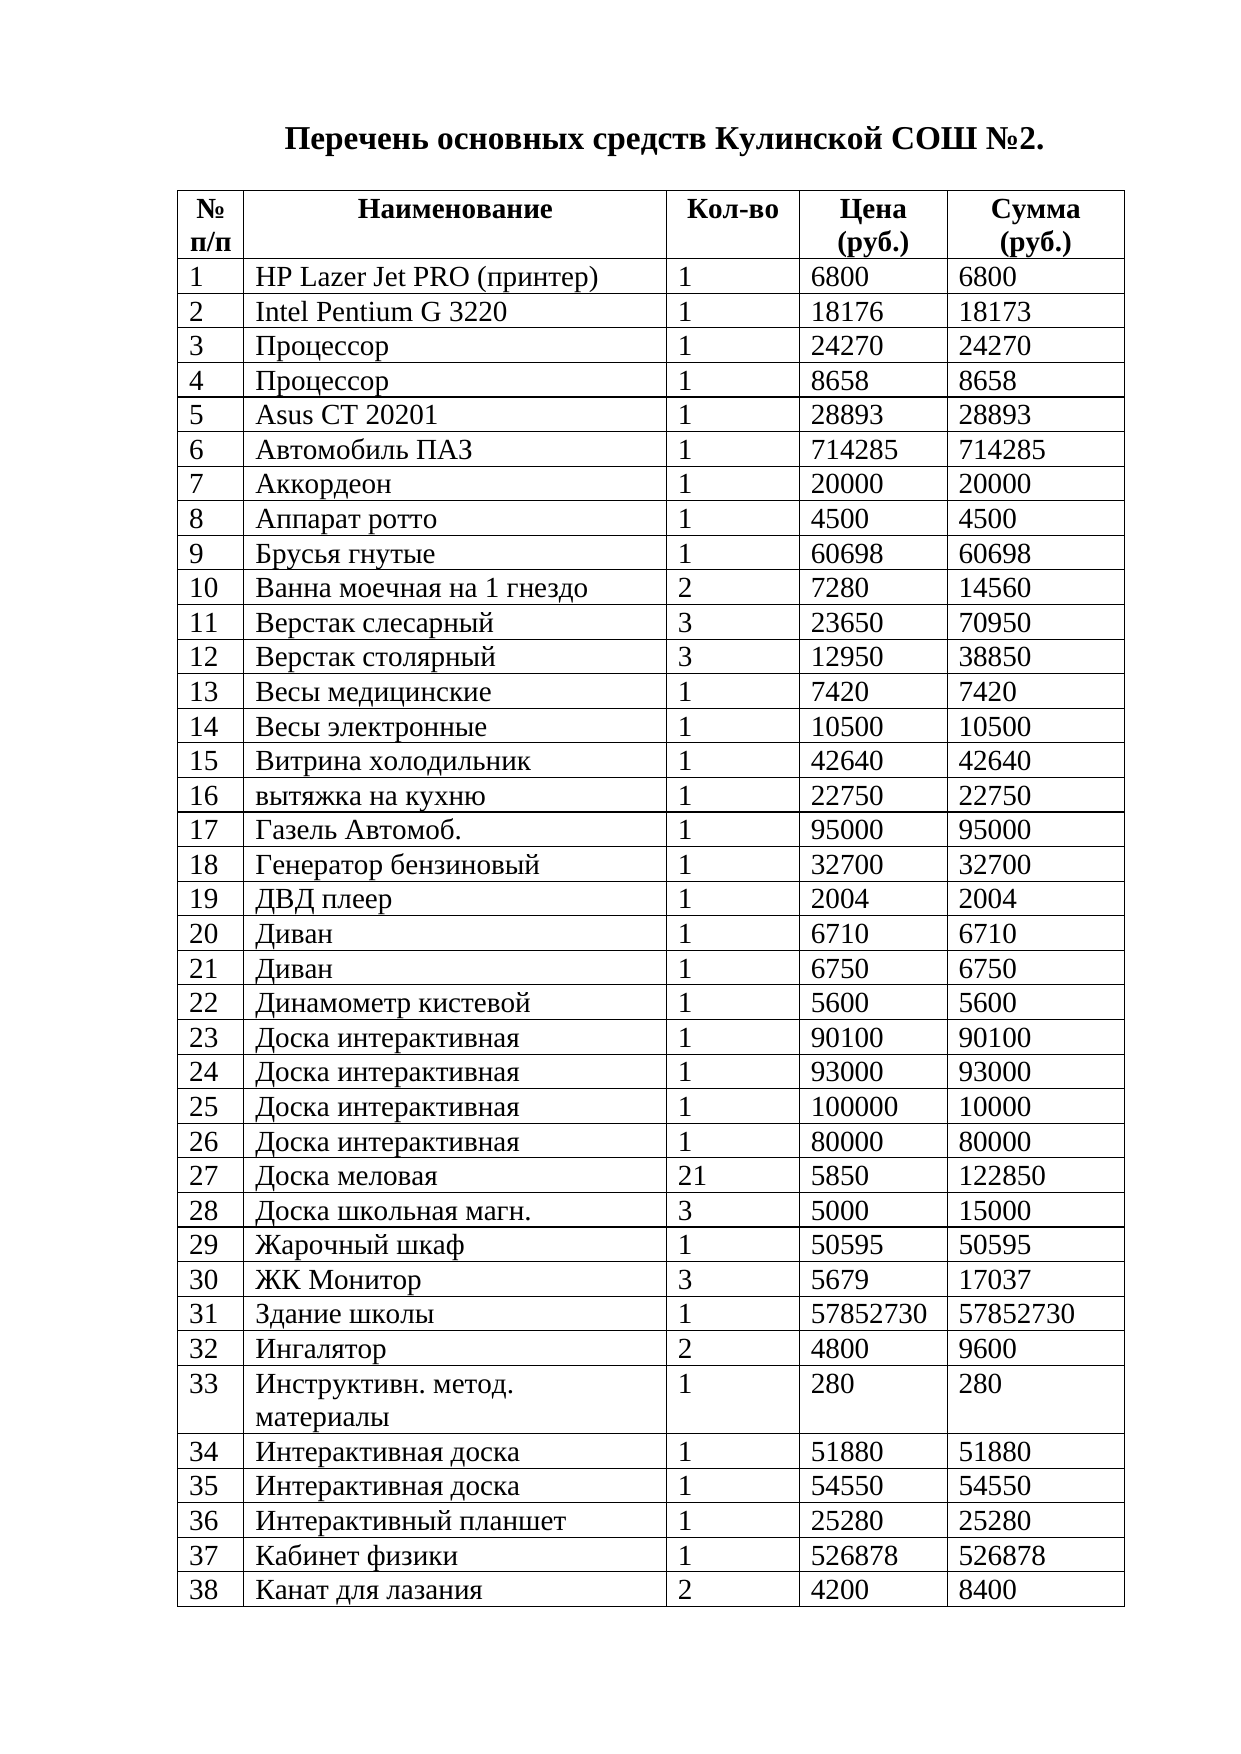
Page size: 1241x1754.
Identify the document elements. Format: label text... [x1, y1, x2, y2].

table_cell 8658 [800, 363, 947, 396]
table_cell 50595 [948, 1228, 1124, 1261]
table_cell 57852730 [948, 1297, 1124, 1330]
table_cell 4 [178, 363, 243, 396]
table_cell вытяжка на кухню [244, 778, 666, 811]
table_cell 12 [178, 640, 243, 673]
table_cell 24270 [800, 328, 947, 362]
table_cell 714285 [948, 432, 1124, 466]
table_cell Доска интерактивная [244, 1089, 666, 1123]
table_header Сумма (руб.) [948, 191, 1124, 258]
table_cell 1 [667, 536, 799, 569]
table_cell 1 [667, 259, 799, 293]
table_cell Диван [244, 916, 666, 950]
table_cell 6800 [800, 259, 947, 293]
table_cell 3 [178, 328, 243, 362]
table_cell 21 [667, 1158, 799, 1192]
table_cell 60698 [948, 536, 1124, 569]
table_cell 35 [178, 1469, 243, 1502]
table_cell 5000 [800, 1193, 947, 1226]
table_cell 1 [667, 1366, 799, 1433]
table_cell 22750 [800, 778, 947, 811]
table_cell 280 [800, 1366, 947, 1433]
table_cell 1 [667, 1538, 799, 1571]
table_cell 3 [667, 605, 799, 638]
table_cell 50595 [800, 1228, 947, 1261]
table_cell 14 [178, 709, 243, 742]
table_cell 16 [178, 778, 243, 811]
table_cell 60698 [800, 536, 947, 569]
table_cell 17037 [948, 1262, 1124, 1296]
table_cell 15000 [948, 1193, 1124, 1226]
table_cell 36 [178, 1503, 243, 1537]
table_cell Процессор [244, 328, 666, 362]
table_cell 57852730 [800, 1297, 947, 1330]
table_cell 1 [667, 1469, 799, 1502]
table_cell 1 [667, 1124, 799, 1157]
table_cell 18176 [800, 294, 947, 327]
table_cell 4200 [800, 1572, 947, 1606]
table_cell 1 [667, 467, 799, 500]
table_cell Диван [244, 951, 666, 984]
table_cell 12950 [800, 640, 947, 673]
table_cell 2 [667, 570, 799, 604]
table_cell 14560 [948, 570, 1124, 604]
table_header Цена (руб.) [800, 191, 947, 258]
table_header № п/п [178, 191, 243, 258]
table_cell 2004 [948, 882, 1124, 915]
table_cell 280 [948, 1366, 1124, 1433]
table_cell 24 [178, 1055, 243, 1088]
table_cell 7420 [948, 674, 1124, 708]
table_cell 28 [178, 1193, 243, 1226]
table_cell 100000 [800, 1089, 947, 1123]
table_cell 8 [178, 501, 243, 535]
table_cell 1 [667, 743, 799, 777]
table_cell 80000 [948, 1124, 1124, 1157]
table_cell ЖК Монитор [244, 1262, 666, 1296]
table_cell 32700 [948, 847, 1124, 881]
table_cell 7 [178, 467, 243, 500]
table_cell 6 [178, 432, 243, 466]
table_cell Интерактивная доска [244, 1434, 666, 1467]
table_cell 25280 [800, 1503, 947, 1537]
table_cell 1 [667, 674, 799, 708]
table_cell 95000 [800, 813, 947, 846]
table_cell Аппарат ротто [244, 501, 666, 535]
table_cell 6710 [800, 916, 947, 950]
table_cell 23 [178, 1020, 243, 1053]
table_cell Брусья гнутые [244, 536, 666, 569]
table_cell 122850 [948, 1158, 1124, 1192]
table_cell 28893 [948, 398, 1124, 431]
table_cell 1 [667, 916, 799, 950]
table_cell Интерактивный планшет [244, 1503, 666, 1537]
table_cell 10500 [948, 709, 1124, 742]
table_cell HP Lazer Jet PRO (принтер) [244, 259, 666, 293]
table_cell Генератор бензиновый [244, 847, 666, 881]
table_cell 1 [667, 1055, 799, 1088]
table_cell 7420 [800, 674, 947, 708]
table_cell 31 [178, 1297, 243, 1330]
text Перечень основных средств Кулинской СОШ №2. [177, 118, 1152, 156]
table_cell Верстак столярный [244, 640, 666, 673]
table_cell 1 [667, 363, 799, 396]
table_cell 25 [178, 1089, 243, 1123]
table_cell 22 [178, 985, 243, 1019]
table_cell 20000 [948, 467, 1124, 500]
table_cell 1 [667, 294, 799, 327]
table_cell 7280 [800, 570, 947, 604]
table_cell Процессор [244, 363, 666, 396]
table_cell 1 [667, 709, 799, 742]
table_cell 1 [667, 501, 799, 535]
table_cell 1 [178, 259, 243, 293]
table_cell 1 [667, 1228, 799, 1261]
table_cell 1 [667, 1089, 799, 1123]
table_cell Автомобиль ПАЗ [244, 432, 666, 466]
table_cell 1 [667, 847, 799, 881]
table_cell Витрина холодильник [244, 743, 666, 777]
table_cell 9600 [948, 1331, 1124, 1365]
table_cell 18173 [948, 294, 1124, 327]
table_cell 25280 [948, 1503, 1124, 1537]
table_cell Жарочный шкаф [244, 1228, 666, 1261]
table_cell 22750 [948, 778, 1124, 811]
table_cell 1 [667, 951, 799, 984]
table_cell Канат для лазания [244, 1572, 666, 1606]
table_cell 21 [178, 951, 243, 984]
table_cell 5600 [948, 985, 1124, 1019]
table_cell 1 [667, 985, 799, 1019]
table_cell Доска школьная магн. [244, 1193, 666, 1226]
table_cell 13 [178, 674, 243, 708]
table_cell 1 [667, 1434, 799, 1467]
table_cell 27 [178, 1158, 243, 1192]
table_cell 8658 [948, 363, 1124, 396]
table_cell 4500 [800, 501, 947, 535]
table_cell 70950 [948, 605, 1124, 638]
table_cell Кабинет физики [244, 1538, 666, 1571]
table_cell 37 [178, 1538, 243, 1571]
table_cell 20 [178, 916, 243, 950]
table_cell Верстак слесарный [244, 605, 666, 638]
table_cell 1 [667, 882, 799, 915]
table_cell 5679 [800, 1262, 947, 1296]
table_cell Весы медицинские [244, 674, 666, 708]
table_cell 1 [667, 813, 799, 846]
table_cell 33 [178, 1366, 243, 1433]
table_cell 1 [667, 778, 799, 811]
table_cell 38 [178, 1572, 243, 1606]
table_cell 54550 [948, 1469, 1124, 1502]
table_header Наименование [244, 191, 666, 258]
table_cell Доска интерактивная [244, 1020, 666, 1053]
table_cell 54550 [800, 1469, 947, 1502]
table_cell 6750 [948, 951, 1124, 984]
table_cell 3 [667, 640, 799, 673]
table_header Кол-во [667, 191, 799, 258]
table_cell Asus CT 20201 [244, 398, 666, 431]
table_cell 10000 [948, 1089, 1124, 1123]
table_cell 93000 [800, 1055, 947, 1088]
table_cell 2 [178, 294, 243, 327]
table_cell 30 [178, 1262, 243, 1296]
table_cell 8400 [948, 1572, 1124, 1606]
table_cell 2 [667, 1331, 799, 1365]
table_cell 17 [178, 813, 243, 846]
table_cell Весы электронные [244, 709, 666, 742]
table_cell 24270 [948, 328, 1124, 362]
table_cell 9 [178, 536, 243, 569]
table_cell 11 [178, 605, 243, 638]
table_cell 19 [178, 882, 243, 915]
table_cell 526878 [948, 1538, 1124, 1571]
table_cell Intel Pentium G 3220 [244, 294, 666, 327]
table_cell Инструктивн. метод. материалы [244, 1366, 666, 1433]
table_cell 5850 [800, 1158, 947, 1192]
table_cell 90100 [948, 1020, 1124, 1053]
table_cell 20000 [800, 467, 947, 500]
table_cell Доска интерактивная [244, 1055, 666, 1088]
table_cell 93000 [948, 1055, 1124, 1088]
table_cell 10500 [800, 709, 947, 742]
table_cell 5600 [800, 985, 947, 1019]
table_cell 38850 [948, 640, 1124, 673]
table_cell 6800 [948, 259, 1124, 293]
table_cell 23650 [800, 605, 947, 638]
table_cell Здание школы [244, 1297, 666, 1330]
table_cell Ингалятор [244, 1331, 666, 1365]
table_cell 1 [667, 1297, 799, 1330]
table_cell 5 [178, 398, 243, 431]
table_cell 42640 [800, 743, 947, 777]
table_cell 51880 [948, 1434, 1124, 1467]
table_cell 42640 [948, 743, 1124, 777]
table_cell 3 [667, 1193, 799, 1226]
table_cell Ванна моечная на 1 гнездо [244, 570, 666, 604]
table_cell 80000 [800, 1124, 947, 1157]
table_cell 1 [667, 398, 799, 431]
table_cell Доска меловая [244, 1158, 666, 1192]
table_cell Динамометр кистевой [244, 985, 666, 1019]
table_cell 90100 [800, 1020, 947, 1053]
table_cell 28893 [800, 398, 947, 431]
table_cell 10 [178, 570, 243, 604]
table_cell 6750 [800, 951, 947, 984]
table_cell 4800 [800, 1331, 947, 1365]
table_cell 32700 [800, 847, 947, 881]
table_cell 1 [667, 1503, 799, 1537]
table_cell 34 [178, 1434, 243, 1467]
table_cell 51880 [800, 1434, 947, 1467]
table_cell 714285 [800, 432, 947, 466]
table_cell 32 [178, 1331, 243, 1365]
table_cell 2004 [800, 882, 947, 915]
table_cell Доска интерактивная [244, 1124, 666, 1157]
table_cell 1 [667, 1020, 799, 1053]
table_cell Аккордеон [244, 467, 666, 500]
table_cell Газель Автомоб. [244, 813, 666, 846]
table_cell Интерактивная доска [244, 1469, 666, 1502]
table_cell 526878 [800, 1538, 947, 1571]
table_cell 1 [667, 432, 799, 466]
table_cell 4500 [948, 501, 1124, 535]
table_cell 2 [667, 1572, 799, 1606]
table_cell 15 [178, 743, 243, 777]
table_cell 3 [667, 1262, 799, 1296]
table_cell 18 [178, 847, 243, 881]
table_cell ДВД плеер [244, 882, 666, 915]
table_cell 1 [667, 328, 799, 362]
table_cell 26 [178, 1124, 243, 1157]
table_cell 95000 [948, 813, 1124, 846]
table_cell 29 [178, 1228, 243, 1261]
table_cell 6710 [948, 916, 1124, 950]
